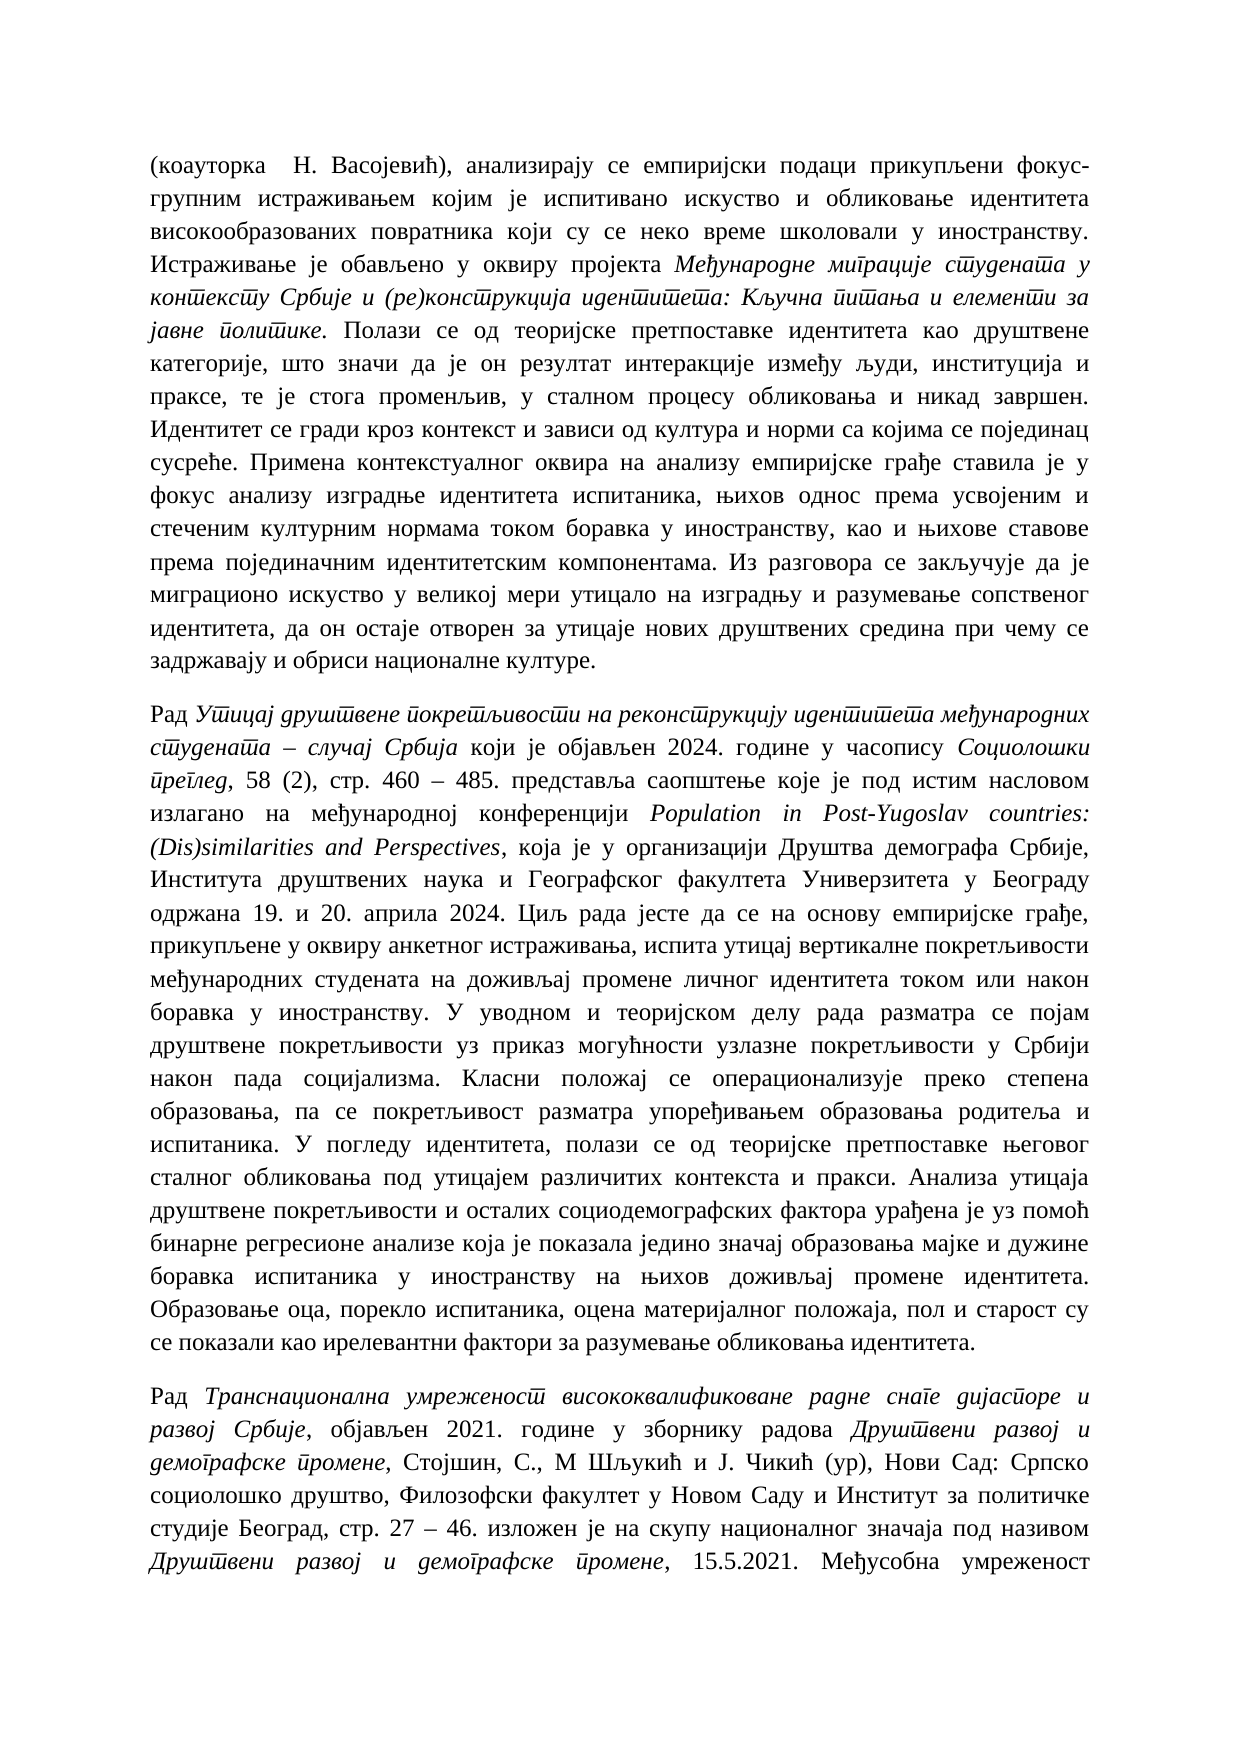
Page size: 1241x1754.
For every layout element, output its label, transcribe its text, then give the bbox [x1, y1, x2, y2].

text Рад Утицај друштвене покретљивости на реконструкцију идентитета међународних студената – случај Србија који је објављен 2024. године у часопису Социолошки преглед, 58 (2), стр. 460 – 485. представља саопштење које је под истим насловом излагано на међународној конференцији Population in Post-Yugoslav countries: (Dis)similarities and Perspectives, која је у организацији Друштва демографа Србије, Института друштвених наука и Географског факултета Универзитета у Београду одржана 19. и 20. априла 2024. Циљ рада јесте да се на основу емпиријске грађе, прикупљене у оквиру анкетног истраживања, испита утицај вертикалне покретљивости међународних студената на доживљај промене личног идентитета током или након боравка у иностранству. У уводном и теоријском делу рада разматра се појам друштвене покретљивости уз приказ могућности узлазне покретљивости у Србији након пада социјализма. Класни положај се операционализује преко степена образовања, па се покретљивост разматра упоређивањем образовања родитеља и испитаника. У погледу идентитета, полази се од теоријске претпоставке његовог сталног обликовања под утицајем различитих контекста и пракси. Анализа утицаја друштвене покретљивости и осталих социодемографских фактора урађена је уз помоћ бинарне регресионе анализе која је показала једино значај образовања мајке и дужине боравка испитаника у иностранству на њихов доживљај промене идентитета. Образовање оца, порекло испитаника, оцена материјалног положаја, пол и старост су се показали као ирелевантни фактори за разумевање обликовања идентитета. [150, 699, 1090, 1356]
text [150, 150, 1090, 674]
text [150, 1381, 1090, 1574]
